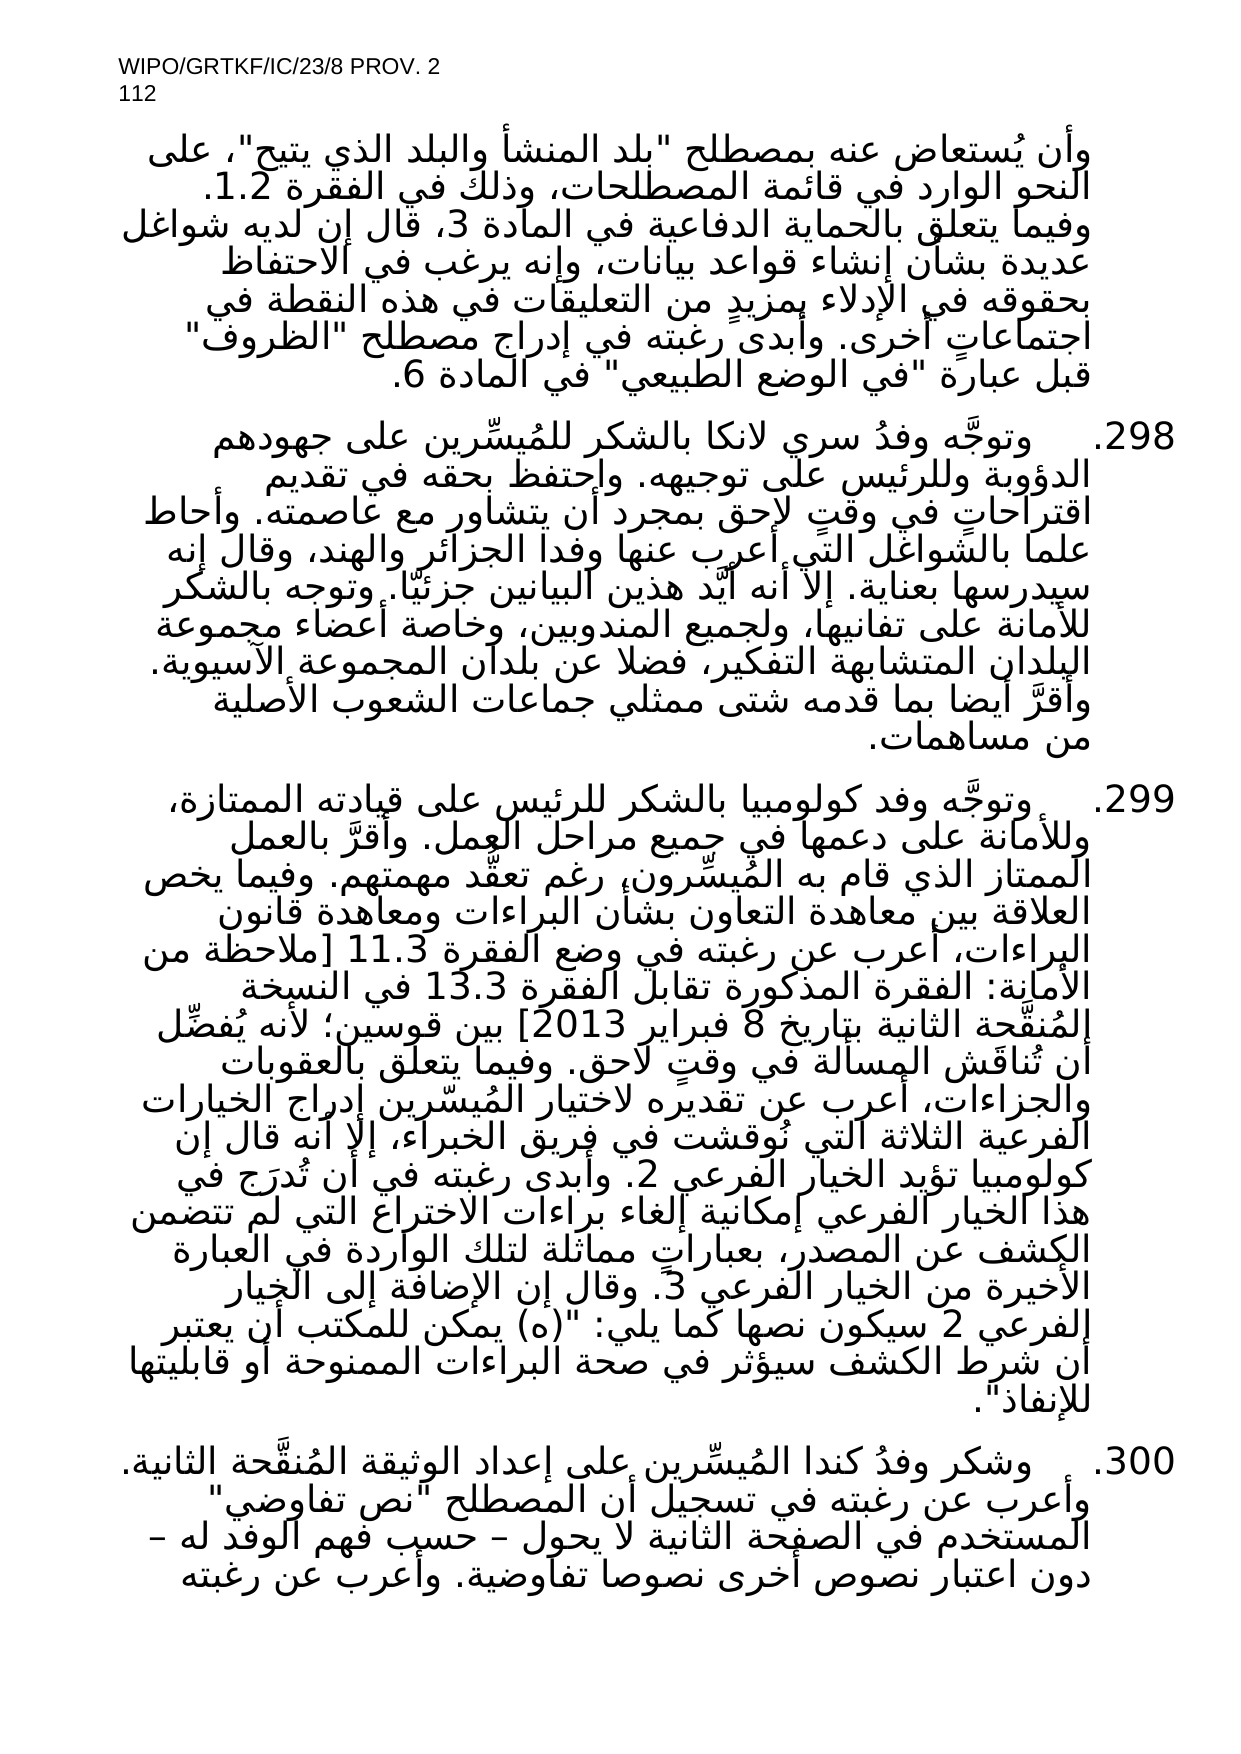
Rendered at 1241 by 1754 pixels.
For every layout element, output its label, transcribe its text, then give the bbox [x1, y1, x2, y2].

text وتوجَّه وفد كولومبيا بالشكر للرئيس على قيادته الممتازة، وللأمانة على دعمها في جميع مراحل العمل. وأقرَّ بالعمل الممتاز الذي قام به المُيسِّرون، رغم تعقُّد مهمتهم. وفيما يخص العلاقة بين معاهدة التعاون بشأن البراءات ومعاهدة قانون البراءات، أعرب عن رغبته في وضع الفقرة 11.3 [ملاحظة من الأمانة: الفقرة المذكورة تقابل الفقرة 13.3 في النسخة المُنقَّحة الثانية بتاريخ 8 فبراير 2013] بين قوسين؛ لأنه يُفضِّل أن تُناقَش المسألة في وقتٍ لاحق. وفيما يتعلق بالعقوبات والجزاءات، أعرب عن تقديره لاختيار المُيسّرين إدراج الخيارات الفرعية الثلاثة التي نُوقشت في فريق الخبراء، إلا أنه قال إن كولومبيا تؤيد الخيار الفرعي 2. وأبدى رغبته في أن تُدرَج في هذا الخيار الفرعي إمكانية إلغاء براءات الاختراع التي لم تتضمن الكشف عن المصدر، بعباراتٍ مماثلة لتلك الواردة في العبارة الأخيرة من الخيار الفرعي 3. وقال إن الإضافة إلى الخيار الفرعي 2 سيكون نصها كما يلي: "(ه) يمكن للمكتب أن يعتبر أن شرط الكشف سيؤثر في صحة البراءات الممنوحة أو قابليتها للإنفاذ". [118, 782, 1092, 1420]
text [118, 132, 1092, 395]
text وتوجَّه وفدُ سري لانكا بالشكر للمُيسِّرين على جهودهم الدؤوبة وللرئيس على توجيهه. واحتفظ بحقه في تقديم اقتراحاتٍ في وقتٍ لاحق بمجرد أن يتشاور مع عاصمته. وأحاط علما بالشواغل التي أعرب عنها وفدا الجزائر والهند، وقال إنه سيدرسها بعناية. إلا أنه أيَّد هذين البيانين جزئيّا. وتوجه بالشكر للأمانة على تفانيها، ولجميع المندوبين، وخاصة أعضاء مجموعة البلدان المتشابهة التفكير، فضلا عن بلدان المجموعة الآسيوية. وأقرَّ أيضا بما قدمه شتى ممثلي جماعات الشعوب الأصلية من مساهمات. [118, 420, 1092, 757]
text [118, 1445, 1092, 1595]
